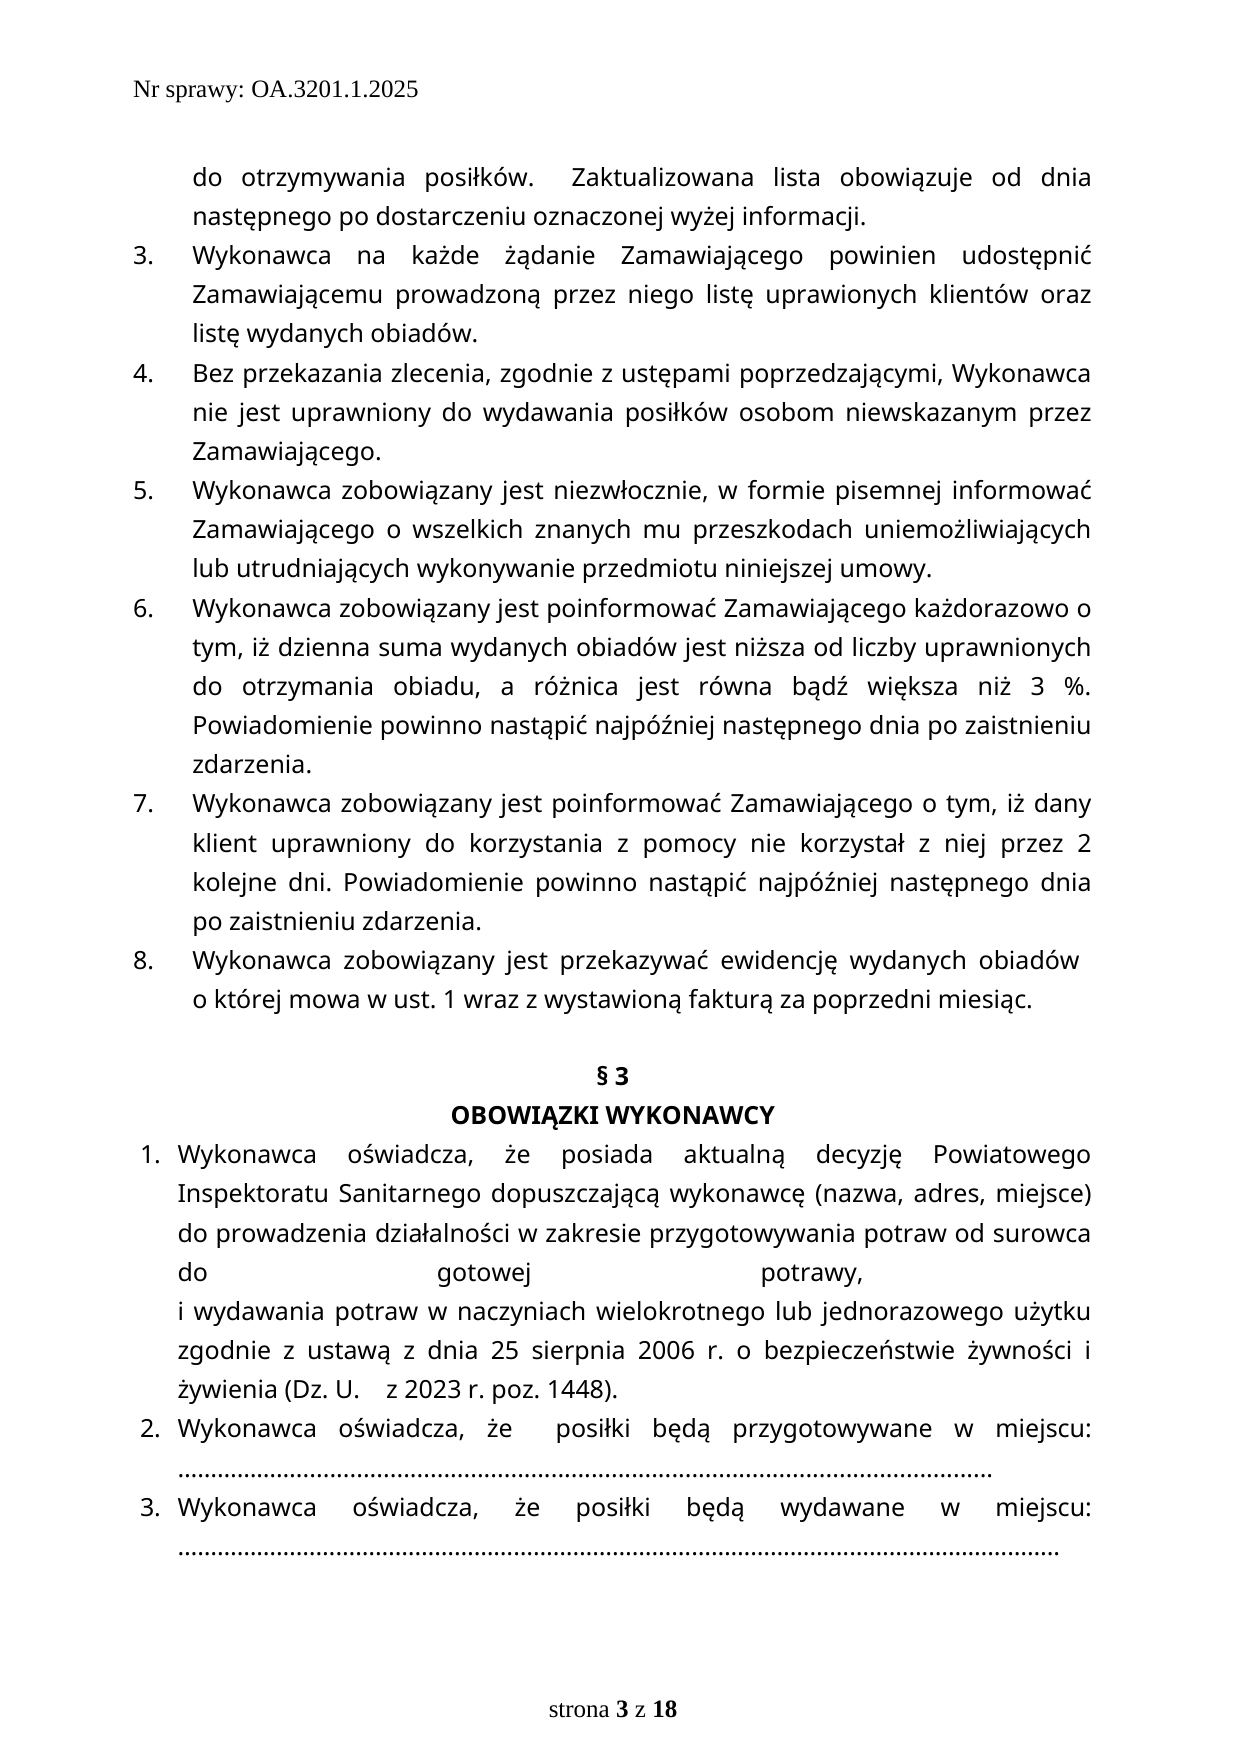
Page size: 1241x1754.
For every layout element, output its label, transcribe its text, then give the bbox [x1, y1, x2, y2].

list Bez przekazania zlecenia, zgodnie z ustępami poprzedzającymi, Wykonawca nie jest uprawniony do wydawania posiłków osobom niewskazanym przez Zamawiającego. [133, 355, 1092, 468]
list Wykonawca zobowiązany jest poinformować Zamawiającego każdorazowo o tym, iż dzienna suma wydanych obiadów jest niższa od liczby uprawnionych do otrzymania obiadu, a różnica jest równa bądź większa niż 3 %. Powiadomienie powinno nastąpić najpóźniej następnego dnia po zaistnieniu zdarzenia. [133, 590, 1092, 781]
list Wykonawca zobowiązany jest niezwłocznie, w formie pisemnej informować Zamawiającego o wszelkich znanych mu przeszkodach uniemożliwiających lub utrudniających wykonywanie przedmiotu niniejszej umowy. [133, 473, 1092, 585]
list Wykonawca oświadcza, że posiłki będą przygotowywane w miejscu: ………………........................................................................................................ [140, 1411, 1092, 1484]
list Wykonawca na każde żądanie Zamawiającego powinien udostępnić Zamawiającemu prowadzoną przez niego listę uprawionych klientów oraz listę wydanych obiadów. [133, 238, 1092, 350]
list Wykonawca oświadcza, że posiada aktualną decyzję Powiatowego Inspektoratu Sanitarnego dopuszczającą wykonawcę (nazwa, adres, miejsce) do prowadzenia działalności w zakresie przygotowywania potraw od surowca do gotowej potrawy, i wydawania potraw w naczyniach wielokrotnego lub jednorazowego użytku zgodnie z ustawą z dnia 25 sierpnia 2006 r. o bezpieczeństwie żywności i żywienia (Dz. U. z 2023 r. poz. 1448). [140, 1137, 1092, 1406]
list Wykonawca zobowiązany jest poinformować Zamawiającego o tym, iż dany klient uprawniony do korzystania z pomocy nie korzystał z niej przez 2 kolejne dni. Powiadomienie powinno nastąpić najpóźniej następnego dnia po zaistnieniu zdarzenia. [133, 786, 1092, 938]
list Wykonawca zobowiązany jest przekazywać ewidencję wydanych obiadów o której mowa w ust. 1 wraz z wystawioną fakturą za poprzedni miesiąc. [133, 943, 1092, 1016]
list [133, 159, 1092, 233]
list Wykonawca oświadcza, że posiłki będą wydawane w miejscu: …………………………………………………………………………………………………………………….. [140, 1489, 1092, 1563]
text § 3 OBOWIĄZKI WYKONAWCY [133, 1059, 1092, 1132]
